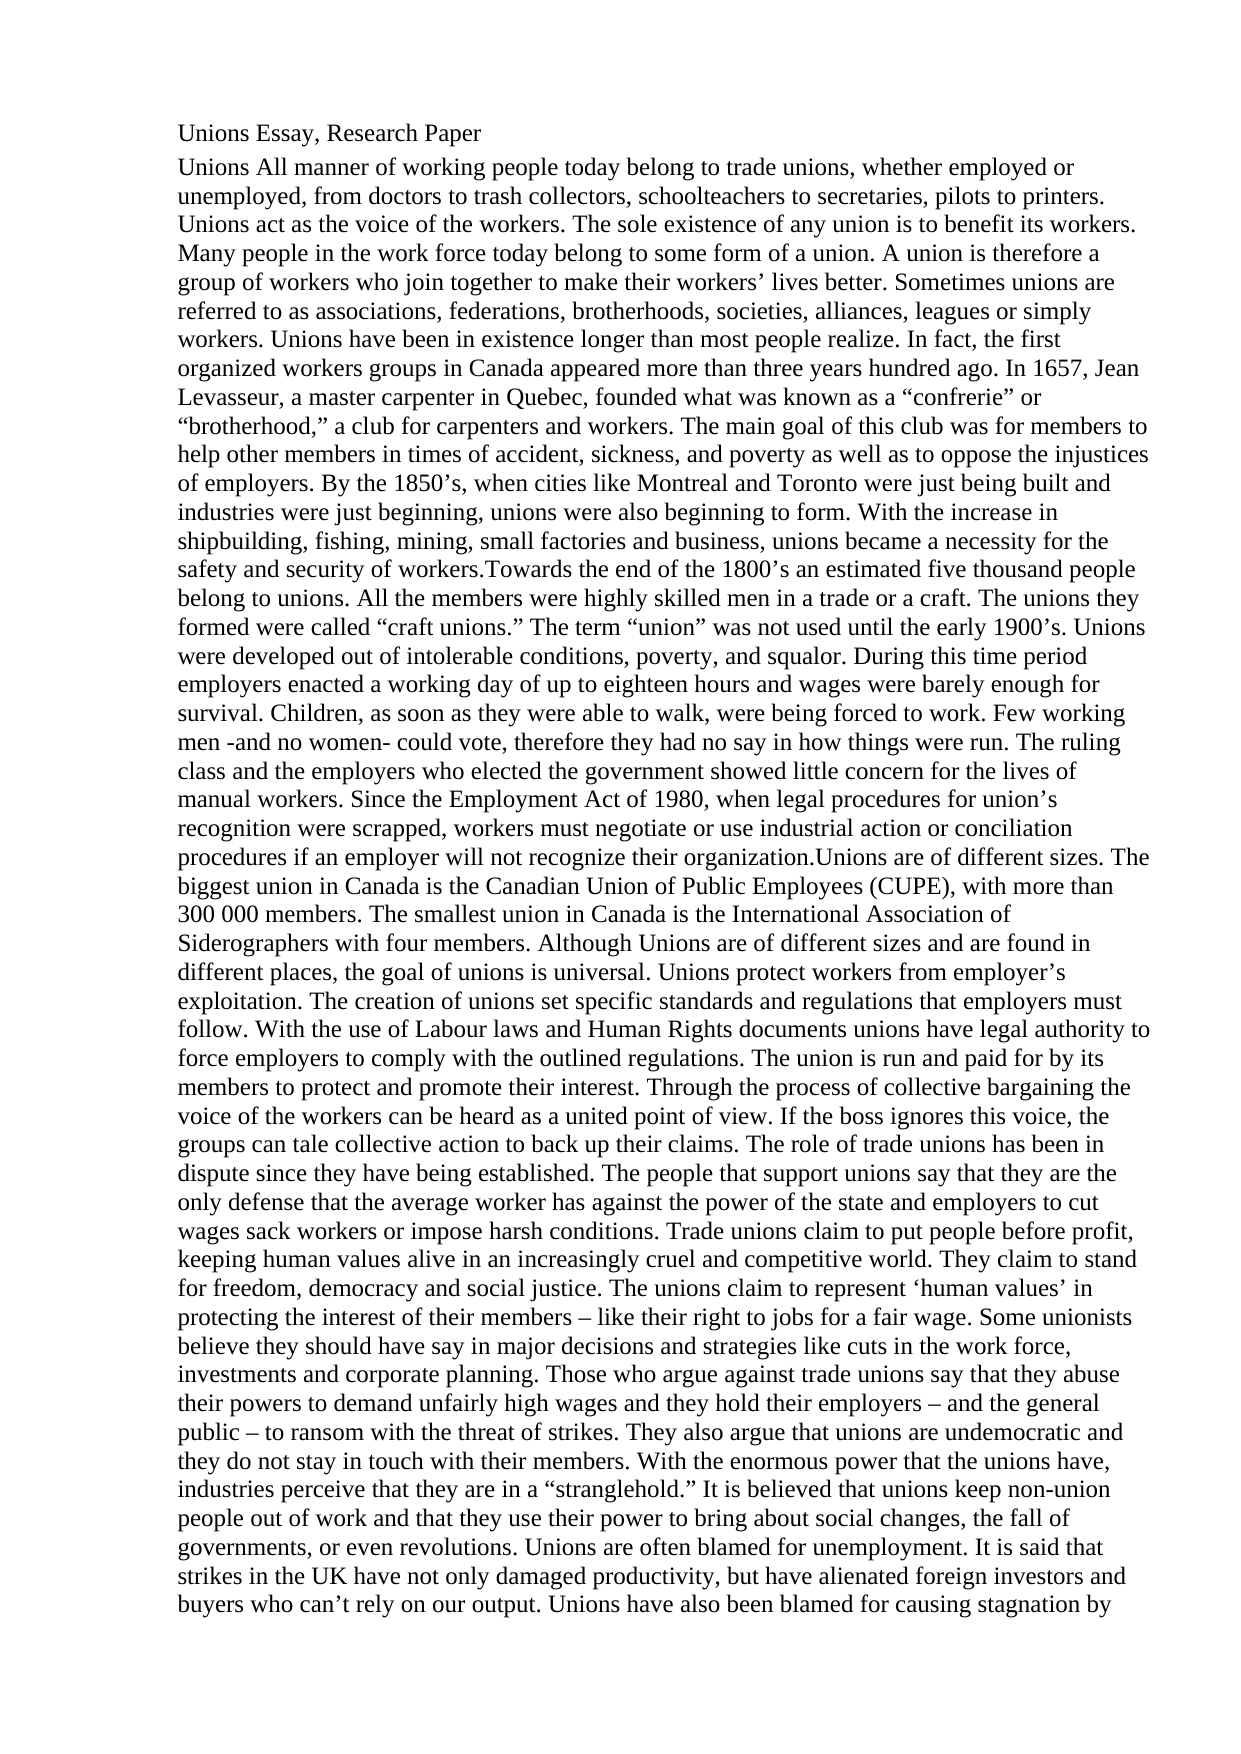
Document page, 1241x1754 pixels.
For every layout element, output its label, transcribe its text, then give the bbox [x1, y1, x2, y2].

text Unions Essay, Research Paper [177, 118, 1152, 147]
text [177, 152, 1152, 1618]
